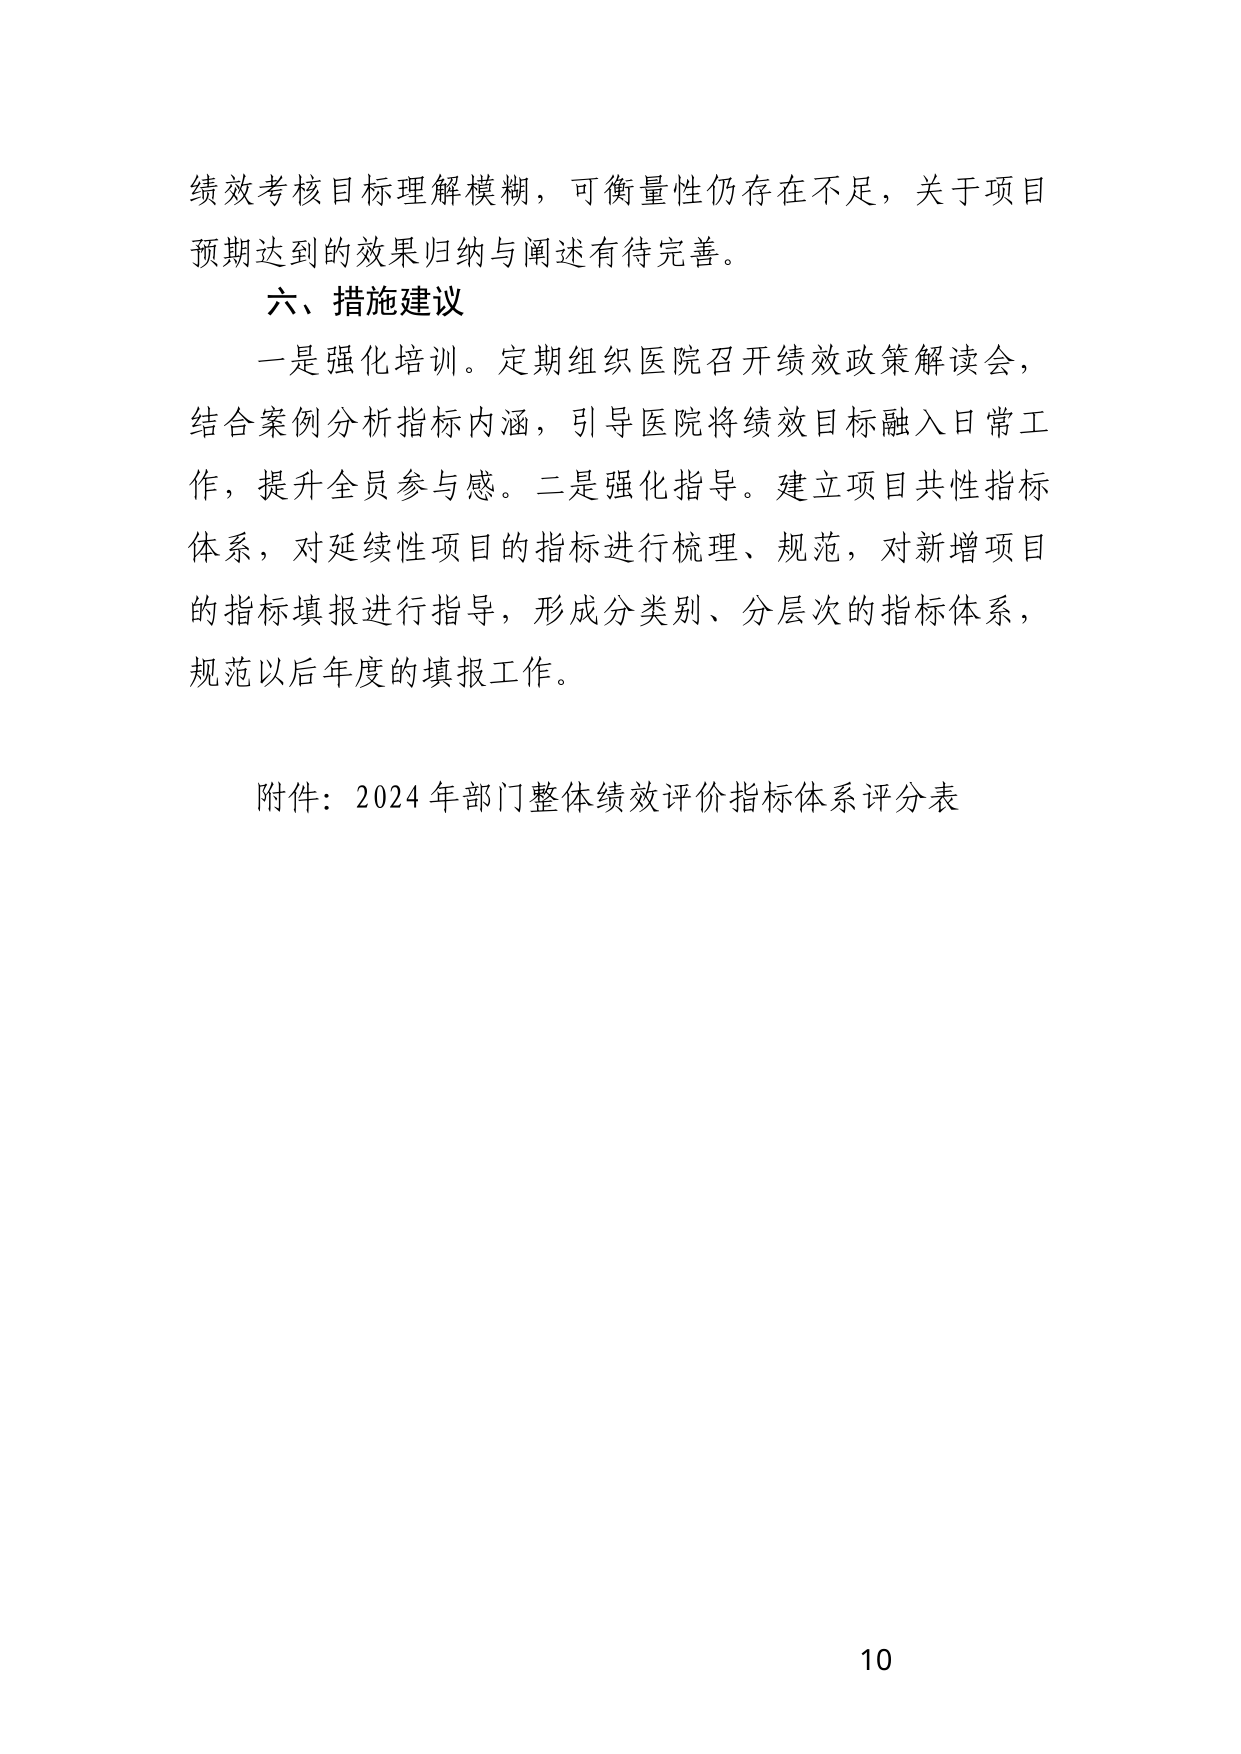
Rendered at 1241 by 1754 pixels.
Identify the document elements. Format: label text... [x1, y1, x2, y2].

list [187, 152, 1053, 277]
list 附件：2024年部门整体绩效评价指标体系评分表 [187, 760, 1053, 822]
list 一是强化培训。定期组织医院召开绩效政策解读会，结合案例分析指标内涵，引导医院将绩效目标融入日常工作，提升全员参与感。二是强化指导。建立项目共性指标体系，对延续性项目的指标进行梳理、规范，对新增项目的指标填报进行指导，形成分类别、分层次的指标体系，规范以后年度的填报工作。 [187, 322, 1053, 697]
text 六、措施建议 [198, 277, 1053, 322]
